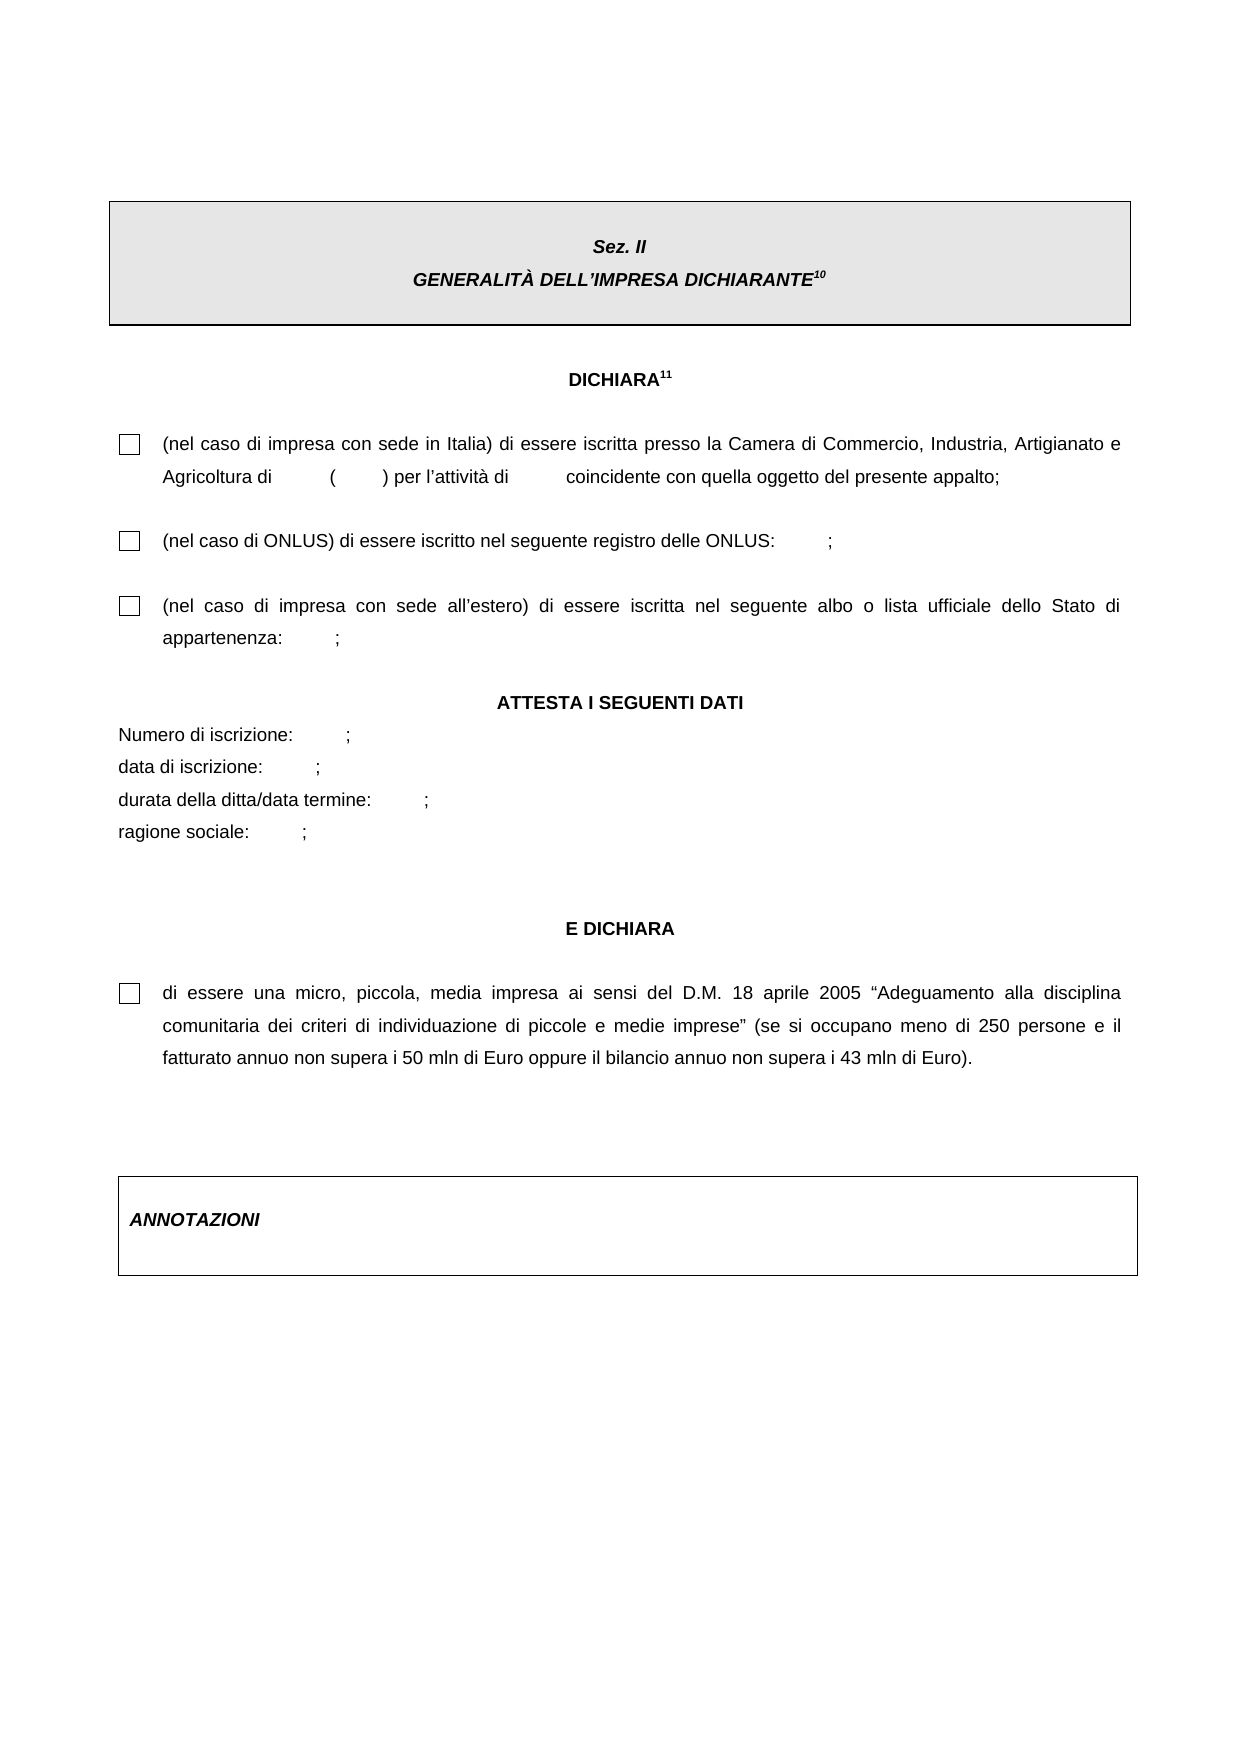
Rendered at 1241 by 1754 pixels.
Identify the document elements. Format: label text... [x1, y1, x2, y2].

text (nel caso di ONLUS) di essere iscritto nel seguente registro delle ONLUS: ; [118, 530, 1122, 552]
text di essere una micro, piccola, media impresa ai sensi del D.M. 18 aprile 2005 “Adeguamento alla disciplina comunitaria dei criteri di individuazione di piccole e medie imprese” (se si occupano meno di 250 persone e il fatturato annuo non supera i 50 mln di Euro oppure il bilancio annuo non supera i 43 mln di Euro). [118, 982, 1122, 1068]
text durata della ditta/data termine: ; [118, 788, 1122, 810]
text GENERALITÀ ’IMPRESA DICHIARANTE [110, 265, 1130, 290]
text ATTESTA I SEGUENTI DATI [118, 691, 1122, 713]
text (nel caso di impresa con sede in Italia) di essere iscritta presso la Camera di Commercio, Industria, Artigianato e Agricoltura di ( ) per l’attività di coincidente con quella oggetto del presente appalto; [118, 433, 1122, 487]
text data di iscrizione: ; [118, 756, 1122, 778]
text Numero di iscrizione: ; [118, 724, 1122, 745]
table_header ANNOTAZIONI [119, 1177, 1137, 1275]
text (nel caso di impresa con sede all’estero) di essere iscritta nel seguente albo o lista ufficiale dello Stato di appartenenza: ; [118, 594, 1122, 648]
text DICHIARA [118, 368, 1122, 390]
text ragione sociale: ; [118, 821, 1122, 842]
text Sez. II [110, 233, 1130, 258]
text E DICHIARA [118, 917, 1122, 939]
